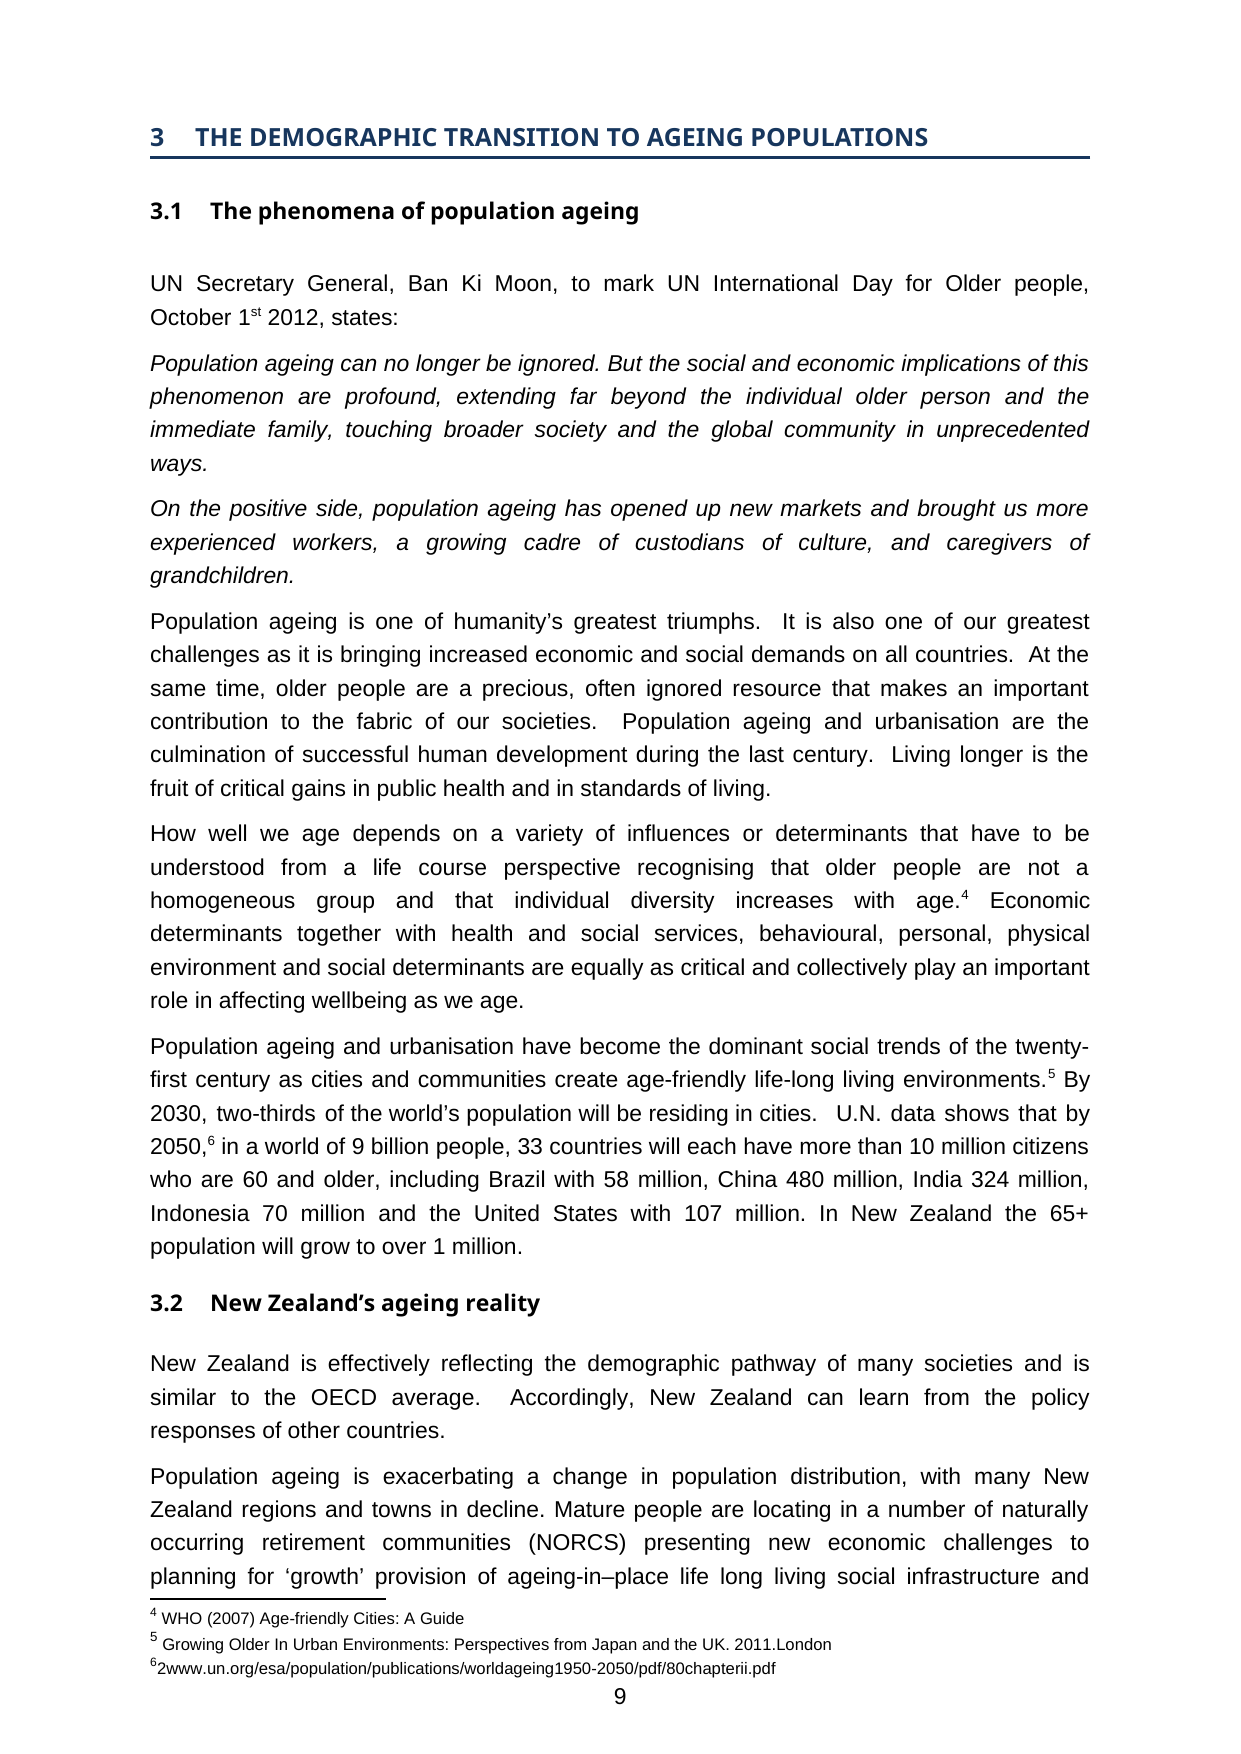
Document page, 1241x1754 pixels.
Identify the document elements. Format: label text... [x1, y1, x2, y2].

text UN Secretary General, Ban Ki Moon, to mark UN International Day for Older people, October 1st 2012, states: [150, 265, 1090, 332]
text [150, 1457, 1090, 1591]
text New Zealand is effectively reflecting the demographic pathway of many societies and is similar to the OECD average. Accordingly, New Zealand can learn from the policy responses of other countries. [150, 1345, 1090, 1445]
text How well we age depends on a variety of influences or determinants that have to be understood from a life course perspective recognising that older people are not a homogeneous group and that individual diversity increases with age. Economic determinants together with health and social services, behavioural, personal, physical environment and social determinants are equally as critical and collectively play an important role in affecting wellbeing as we age. [150, 815, 1090, 1015]
text Population ageing is one of humanity’s greatest triumphs. It is also one of our greatest challenges as it is bringing increased economic and social demands on all countries. At the same time, older people are a precious, often ignored resource that makes an important contribution to the fabric of our societies. Population ageing and urbanisation are the culmination of successful human development during the last century. Living longer is the fruit of critical gains in public health and in standards of living. [150, 603, 1090, 803]
subtitle New Zealand’s ageing reality [150, 1287, 1090, 1318]
text Population ageing and urbanisation have become the dominant social trends of the twenty-first century as cities and communities create age-friendly life-long living environments. By 2030, two-thirds of the world’s population will be residing in cities. U.N. data shows that by 2050, in a world of 9 billion people, 33 countries will each have more than 10 million citizens who are 60 and older, including Brazil with 58 million, China 480 million, India 324 million, Indonesia 70 million and the United States with 107 million. In New Zealand the 65+ population will grow to over 1 million. [150, 1028, 1090, 1261]
text Population ageing can no longer be ignored. But the social and economic implications of this phenomenon are profound, extending far beyond the individual older person and the immediate family, touching broader society and the global community in unprecedented ways. [150, 344, 1090, 478]
text On the positive side, population ageing has opened up new markets and brought us more experienced workers, a growing cadre of custodians of culture, and caregivers of grandchildren. [150, 490, 1090, 590]
subtitle The phenomena of population ageing [150, 195, 1090, 226]
subtitle THE DEMOGRAPHIC TRANSITION TO AGEING POPULATIONS [150, 120, 1090, 156]
